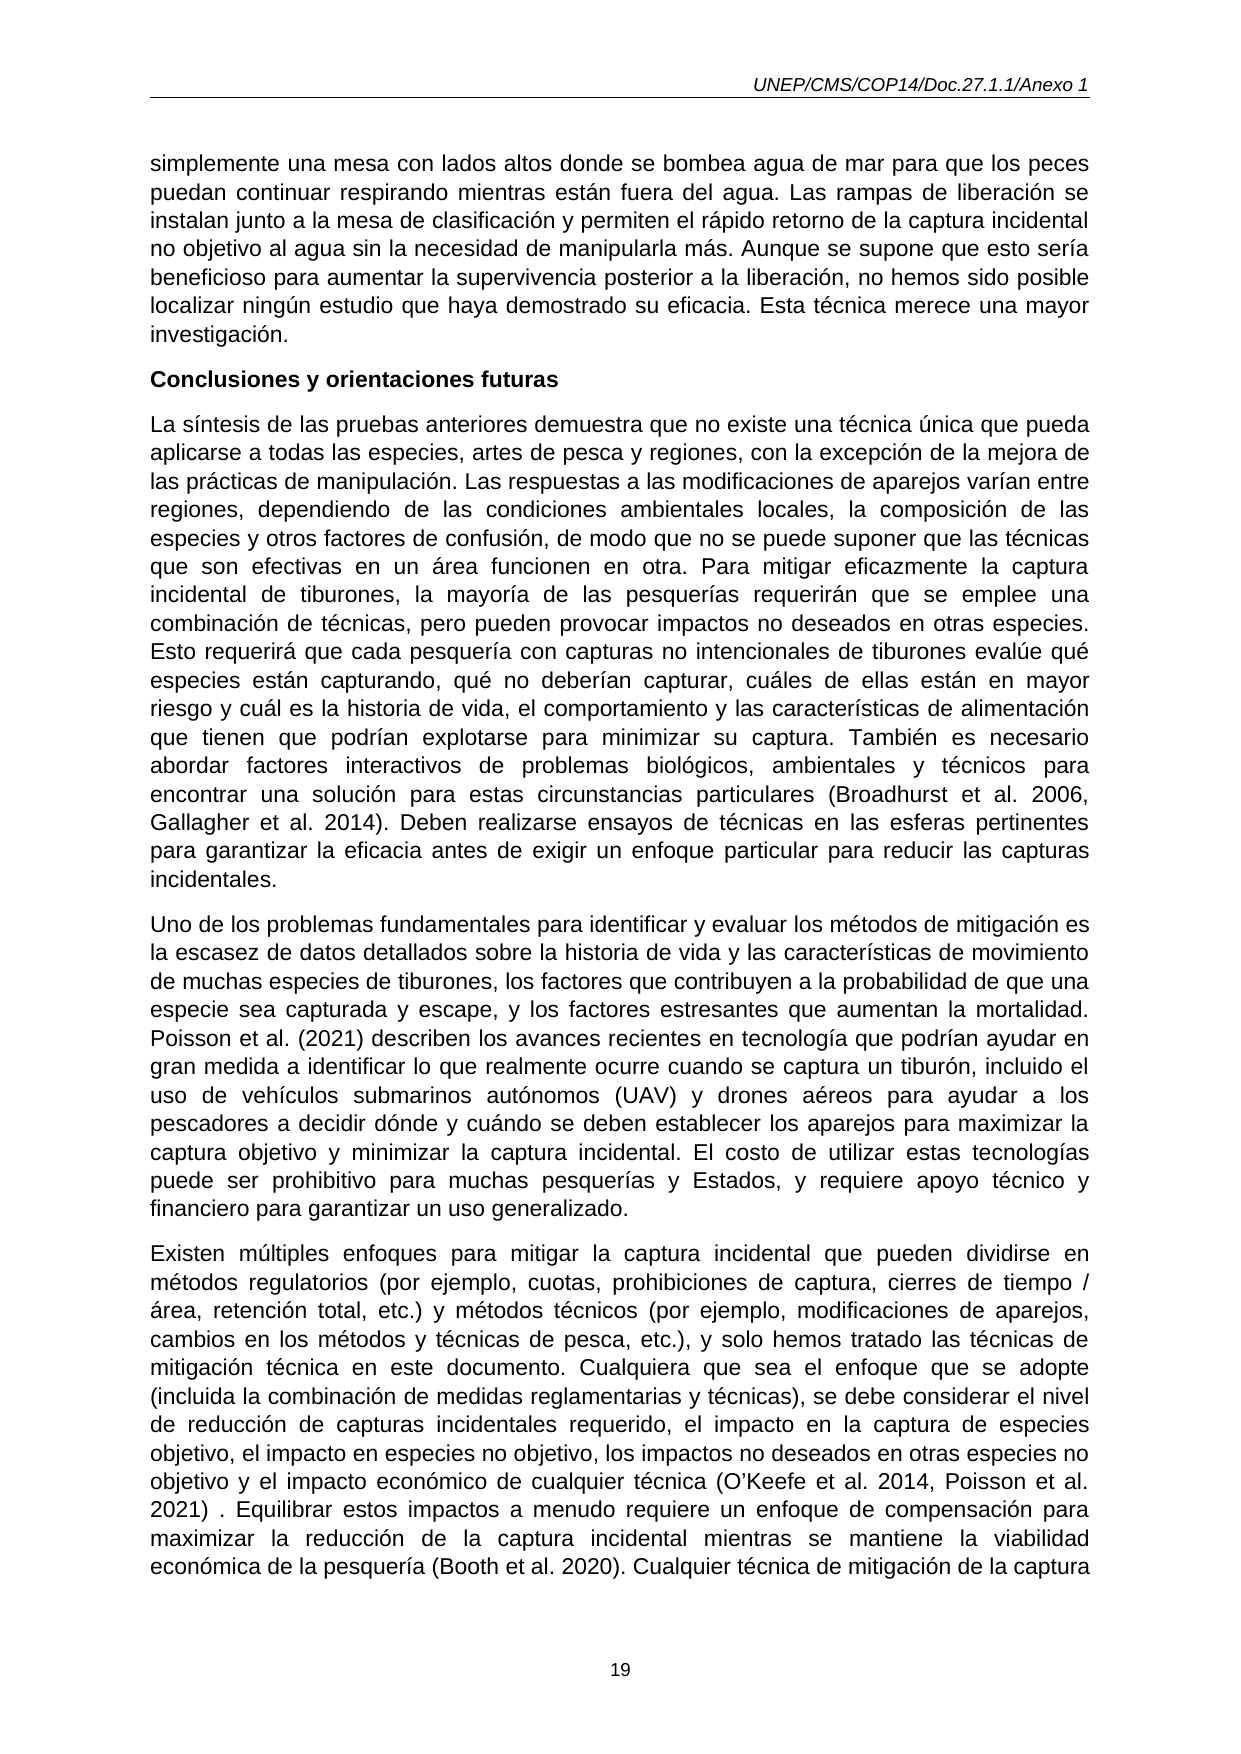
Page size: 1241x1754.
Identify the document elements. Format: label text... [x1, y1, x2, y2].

text Uno de los problemas fundamentales para identificar y evaluar los métodos de mitigación es la escasez de datos detallados sobre la historia de vida y las características de movimiento de muchas especies de tiburones, los factores que contribuyen a la probabilidad de que una especie sea capturada y escape, y los factores estresantes que aumentan la mortalidad. Poisson et al. (2021) describen los avances recientes en tecnología que podrían ayudar en gran medida a identificar lo que realmente ocurre cuando se captura un tiburón, incluido el uso de vehículos submarinos autónomos (UAV) y drones aéreos para ayudar a los pescadores a decidir dónde y cuándo se deben establecer los aparejos para maximizar la captura objetivo y minimizar la captura incidental. El costo de utilizar estas tecnologías puede ser prohibitivo para muchas pesquerías y Estados, y requiere apoyo técnico y financiero para garantizar un uso generalizado. [150, 911, 1090, 1222]
text La síntesis de las pruebas anteriores demuestra que no existe una técnica única que pueda aplicarse a todas las especies, artes de pesca y regiones, con la excepción de la mejora de las prácticas de manipulación. Las respuestas a las modificaciones de aparejos varían entre regiones, dependiendo de las condiciones ambientales locales, la composición de las especies y otros factores de confusión, de modo que no se puede suponer que las técnicas que son efectivas en un área funcionen en otra. Para mitigar eficazmente la captura incidental de tiburones, la mayoría de las pesquerías requerirán que se emplee una combinación de técnicas, pero pueden provocar impactos no deseados en otras especies. Esto requerirá que cada pesquería con capturas no intencionales de tiburones evalúe qué especies están capturando, qué no deberían capturar, cuáles de ellas están en mayor riesgo y cuál es la historia de vida, el comportamiento y las características de alimentación que tienen que podrían explotarse para minimizar su captura. También es necesario abordar factores interactivos de problemas biológicos, ambientales y técnicos para encontrar una solución para estas circunstancias particulares (Broadhurst et al. 2006, Gallagher et al. 2014). Deben realizarse ensayos de técnicas en las esferas pertinentes para garantizar la eficacia antes de exigir un enfoque particular para reducir las capturas incidentales. [150, 411, 1090, 892]
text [150, 1240, 1090, 1579]
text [150, 150, 1090, 347]
text Conclusiones y orientaciones futuras [150, 366, 1090, 392]
